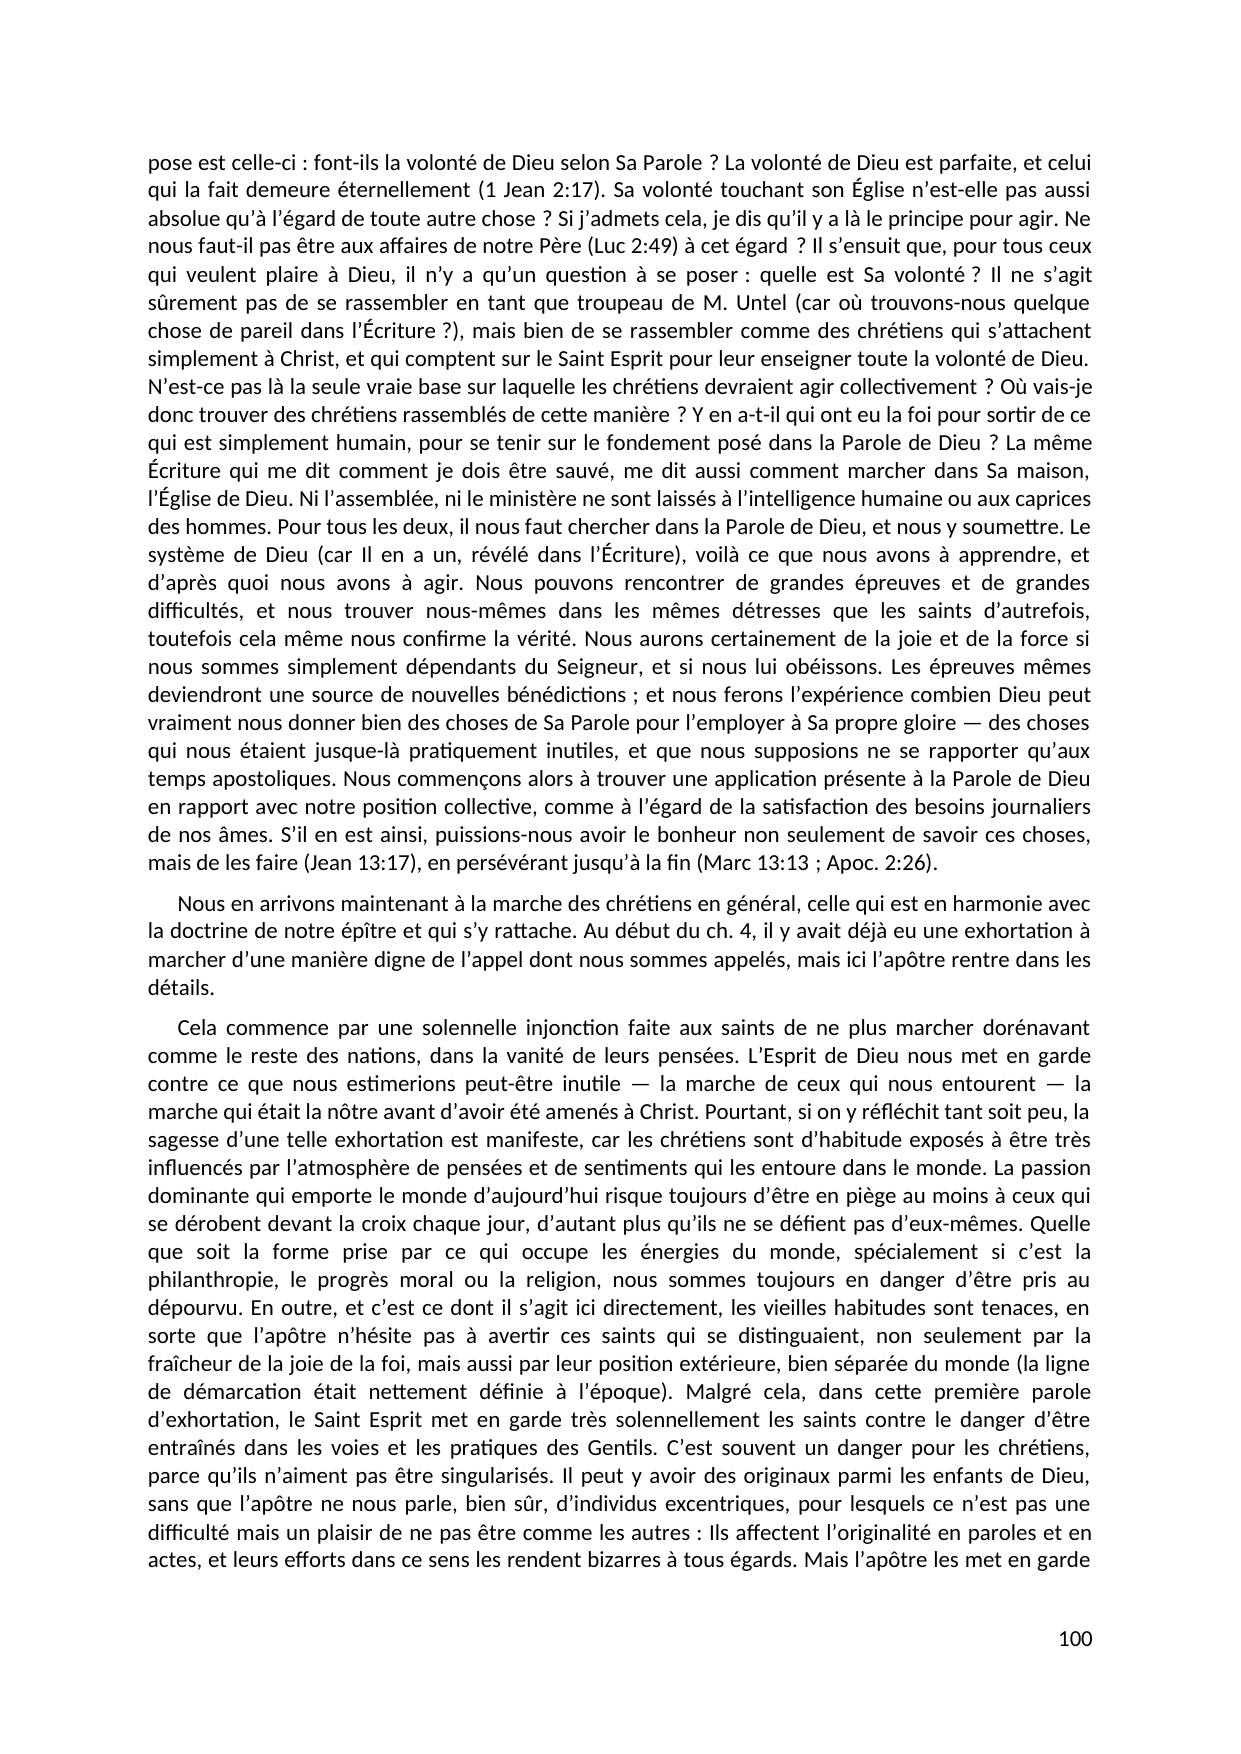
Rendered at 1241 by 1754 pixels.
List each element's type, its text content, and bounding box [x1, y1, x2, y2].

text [148, 1013, 1093, 1574]
text Nous en arrivons maintenant à la marche des chrétiens en général, celle qui est en harmonie avec la doctrine de notre épître et qui s’y rattache. Au début du ch. 4, il y avait déjà eu une exhortation à marcher d’une manière digne de l’appel dont nous sommes appelés, mais ici l’apôtre rentre dans les détails. [148, 889, 1093, 1001]
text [148, 148, 1093, 876]
